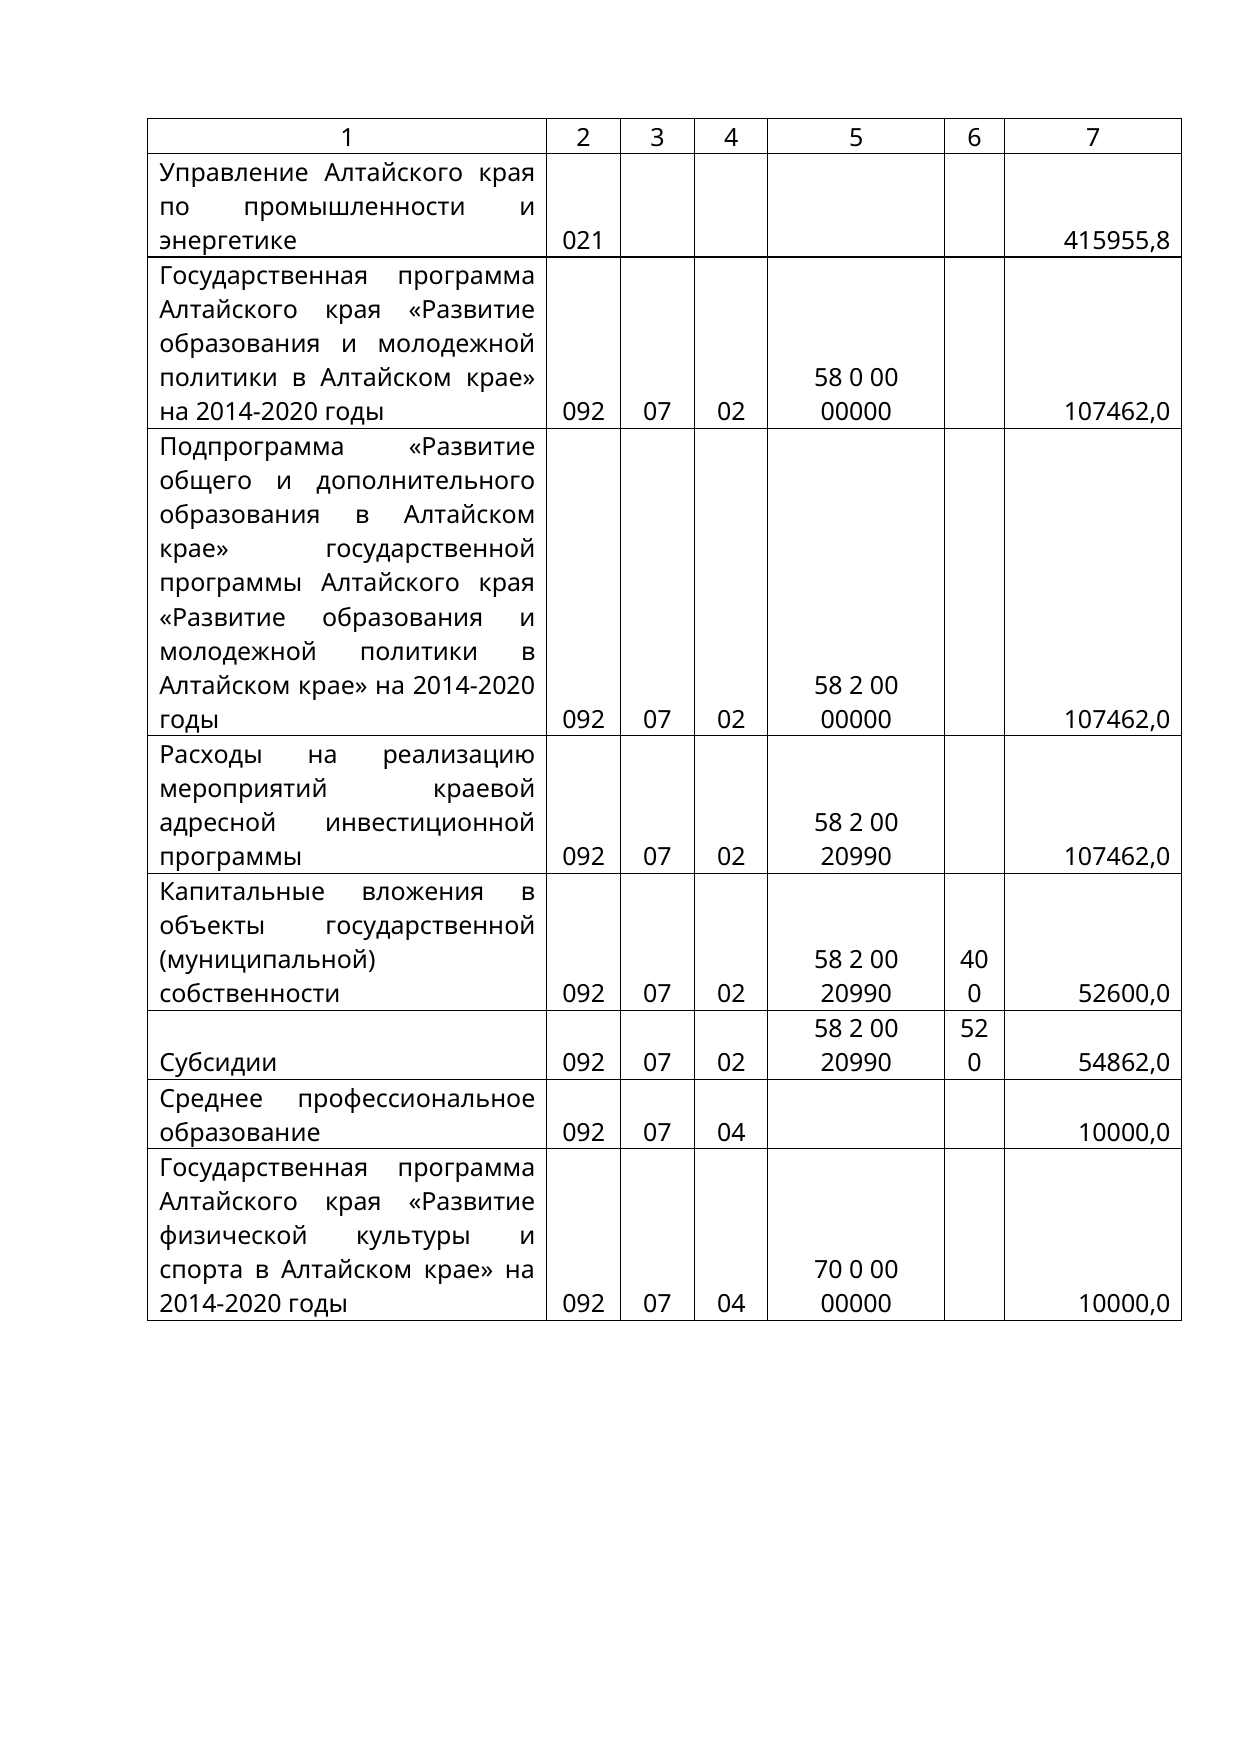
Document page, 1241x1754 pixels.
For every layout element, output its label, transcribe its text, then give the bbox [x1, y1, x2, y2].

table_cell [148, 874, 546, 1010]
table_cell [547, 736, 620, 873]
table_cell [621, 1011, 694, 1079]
table_header 5 [768, 119, 944, 153]
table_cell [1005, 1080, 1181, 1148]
table_cell [768, 154, 944, 256]
table_header 7 [1005, 119, 1181, 153]
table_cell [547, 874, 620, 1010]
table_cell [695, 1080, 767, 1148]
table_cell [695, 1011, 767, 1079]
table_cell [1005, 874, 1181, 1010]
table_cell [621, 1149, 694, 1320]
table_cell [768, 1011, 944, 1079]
table_header 2 [547, 119, 620, 153]
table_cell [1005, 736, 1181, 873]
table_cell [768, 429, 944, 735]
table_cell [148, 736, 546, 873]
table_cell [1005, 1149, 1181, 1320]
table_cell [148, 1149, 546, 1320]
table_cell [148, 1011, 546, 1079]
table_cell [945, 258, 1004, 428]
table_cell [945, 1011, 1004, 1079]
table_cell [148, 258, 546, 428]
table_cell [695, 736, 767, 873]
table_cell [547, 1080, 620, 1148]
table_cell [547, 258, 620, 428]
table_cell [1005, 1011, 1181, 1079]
table_cell Управление Алтайского края по промышленности и энергетике [148, 154, 546, 256]
table_header 6 [945, 119, 1004, 153]
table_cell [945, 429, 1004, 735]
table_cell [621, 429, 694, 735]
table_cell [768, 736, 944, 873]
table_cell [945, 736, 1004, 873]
table_cell 021 [547, 154, 620, 256]
table_cell [695, 154, 767, 256]
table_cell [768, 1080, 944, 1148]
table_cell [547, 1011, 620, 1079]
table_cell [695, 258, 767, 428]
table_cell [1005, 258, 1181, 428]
table_cell 415955,8 [1005, 154, 1181, 256]
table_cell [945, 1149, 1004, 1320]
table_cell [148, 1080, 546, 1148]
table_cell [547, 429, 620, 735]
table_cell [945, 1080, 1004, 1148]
table_cell [945, 154, 1004, 256]
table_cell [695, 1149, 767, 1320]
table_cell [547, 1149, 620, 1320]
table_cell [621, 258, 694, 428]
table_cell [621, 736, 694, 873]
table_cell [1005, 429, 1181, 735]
table_header 1 [148, 119, 546, 153]
table_header 4 [695, 119, 767, 153]
table_cell [621, 154, 694, 256]
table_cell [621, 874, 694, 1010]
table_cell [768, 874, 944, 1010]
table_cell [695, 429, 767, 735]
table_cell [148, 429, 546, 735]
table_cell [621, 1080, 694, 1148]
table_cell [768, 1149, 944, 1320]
table_header 3 [621, 119, 694, 153]
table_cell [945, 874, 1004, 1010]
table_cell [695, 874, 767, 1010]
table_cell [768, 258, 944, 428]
